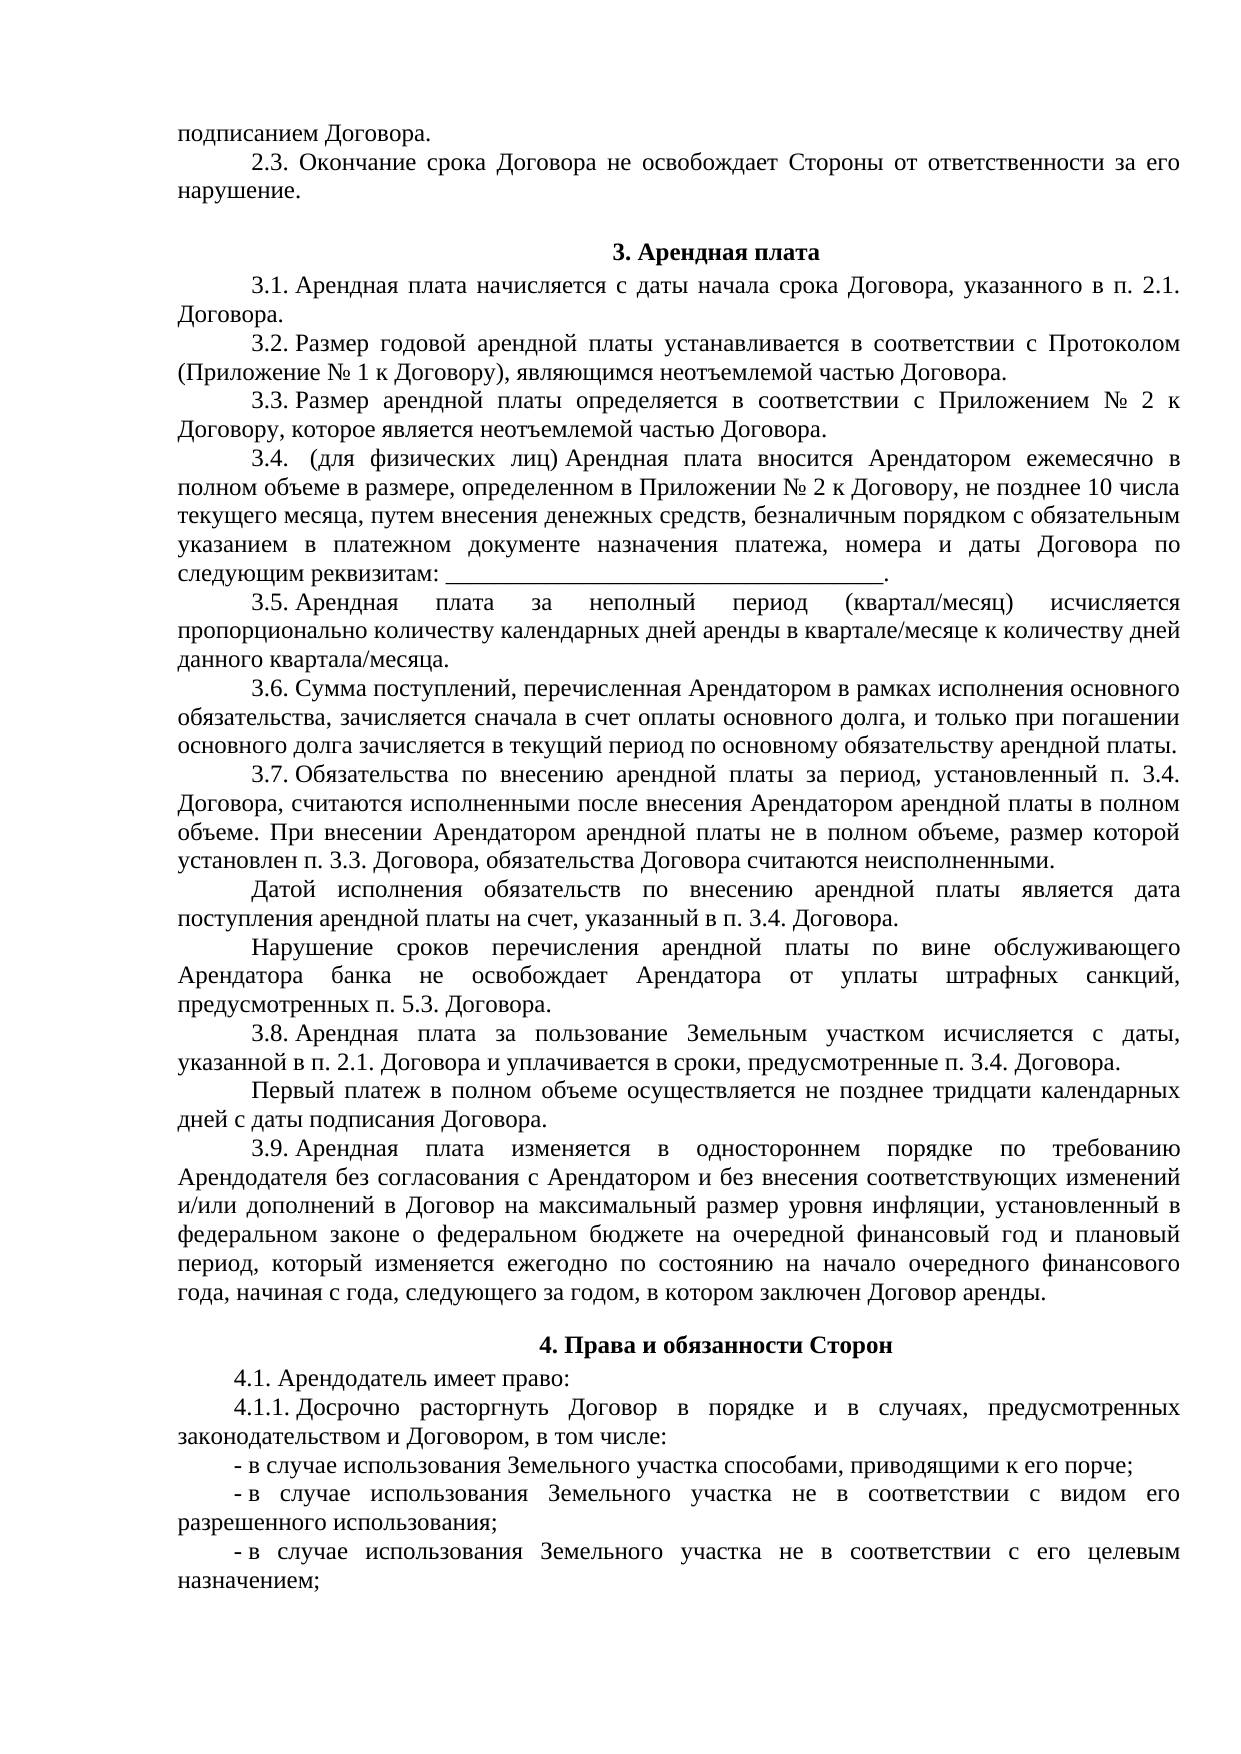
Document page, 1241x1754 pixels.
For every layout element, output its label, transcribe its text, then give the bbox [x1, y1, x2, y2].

text 3.2. Размер годовой арендной платы устанавливается в соответствии с Протоколом (Приложение № 1 к Договору), являющимся неотъемлемой частью Договора. [177, 328, 1181, 385]
text 3.5. Арендная плата за неполный период (квартал/месяц) исчисляется пропорционально количеству календарных дней аренды в квартале/месяце к количеству дней данного квартала/месяца. [177, 587, 1181, 673]
text Нарушение сроков перечисления арендной платы по вине обслуживающего Арендатора банка не освобождает Арендатора от уплаты штрафных санкций, предусмотренных п. 5.3. Договора. [177, 932, 1181, 1018]
text 3.3. Размер арендной платы определяется в соответствии с Приложением № 2 к Договору, которое является неотъемлемой частью Договора. [177, 385, 1181, 443]
text Датой исполнения обязательств по внесению арендной платы является дата поступления арендной платы на счет, указанный в п. 3.4. Договора. [177, 874, 1181, 932]
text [177, 118, 1181, 147]
text - в случае использования Земельного участка не в соответствии с его целевым назначением; [177, 1536, 1181, 1593]
text - в случае использования Земельного участка не в соответствии с видом его разрешенного использования; [177, 1478, 1181, 1536]
text Первый платеж в полном объеме осуществляется не позднее тридцати календарных дней с даты подписания Договора. [177, 1075, 1181, 1133]
text 3.7. Обязательства по внесению арендной платы за период, установленный п. 3.4. Договора, считаются исполненными после внесения Арендатором арендной платы в полном объеме. При внесении Арендатором арендной платы не в полном объеме, размер которой установлен п. 3.3. Договора, обязательства Договора считаются неисполненными. [177, 759, 1181, 874]
text 4.1. Арендодатель имеет право: [177, 1363, 1181, 1392]
text 4.1.1. Досрочно расторгнуть Договор в порядке и в случаях, предусмотренных законодательством и Договором, в том числе: [177, 1392, 1181, 1450]
text 3.4. (для физических лиц) Арендная плата вносится Арендатором ежемесячно в полном объеме в размере, определенном в Приложении № 2 к Договору, не позднее 10 числа текущего месяца, путем внесения денежных средств, безналичным порядком с обязательным указанием в платежном документе назначения платежа, номера и даты Договора по следующим реквизитам: ___________________________________. [177, 443, 1181, 587]
text 3.9. Арендная плата изменяется в одностороннем порядке по требованию Арендодателя без согласования с Арендатором и без внесения соответствующих изменений и/или дополнений в Договор на максимальный размер уровня инфляции, установленный в федеральном законе о федеральном бюджете на очередной финансовый год и плановый период, который изменяется ежегодно по состоянию на начало очередного финансового года, начиная с года, следующего за годом, в котором заключен Договор аренды. [177, 1133, 1181, 1305]
text 3.1. Арендная плата начисляется с даты начала срока Договора, указанного в п. 2.1. Договора. [177, 270, 1181, 328]
text 4. Права и обязанности Сторон [177, 1330, 1181, 1359]
text 3.8. Арендная плата за пользование Земельным участком исчисляется с даты, указанной в п. 2.1. Договора и уплачивается в сроки, предусмотренные п. 3.4. Договора. [177, 1018, 1181, 1075]
text - в случае использования Земельного участка способами, приводящими к его порче; [177, 1450, 1181, 1478]
text 3.6. Сумма поступлений, перечисленная Арендатором в рамках исполнения основного обязательства, зачисляется сначала в счет оплаты основного долга, и только при погашении основного долга зачисляется в текущий период по основному обязательству арендной платы. [177, 673, 1181, 759]
text 2.3. Окончание срока Договора не освобождает Стороны от ответственности за его нарушение. [177, 147, 1181, 204]
text 3. Арендная плата [177, 237, 1181, 266]
